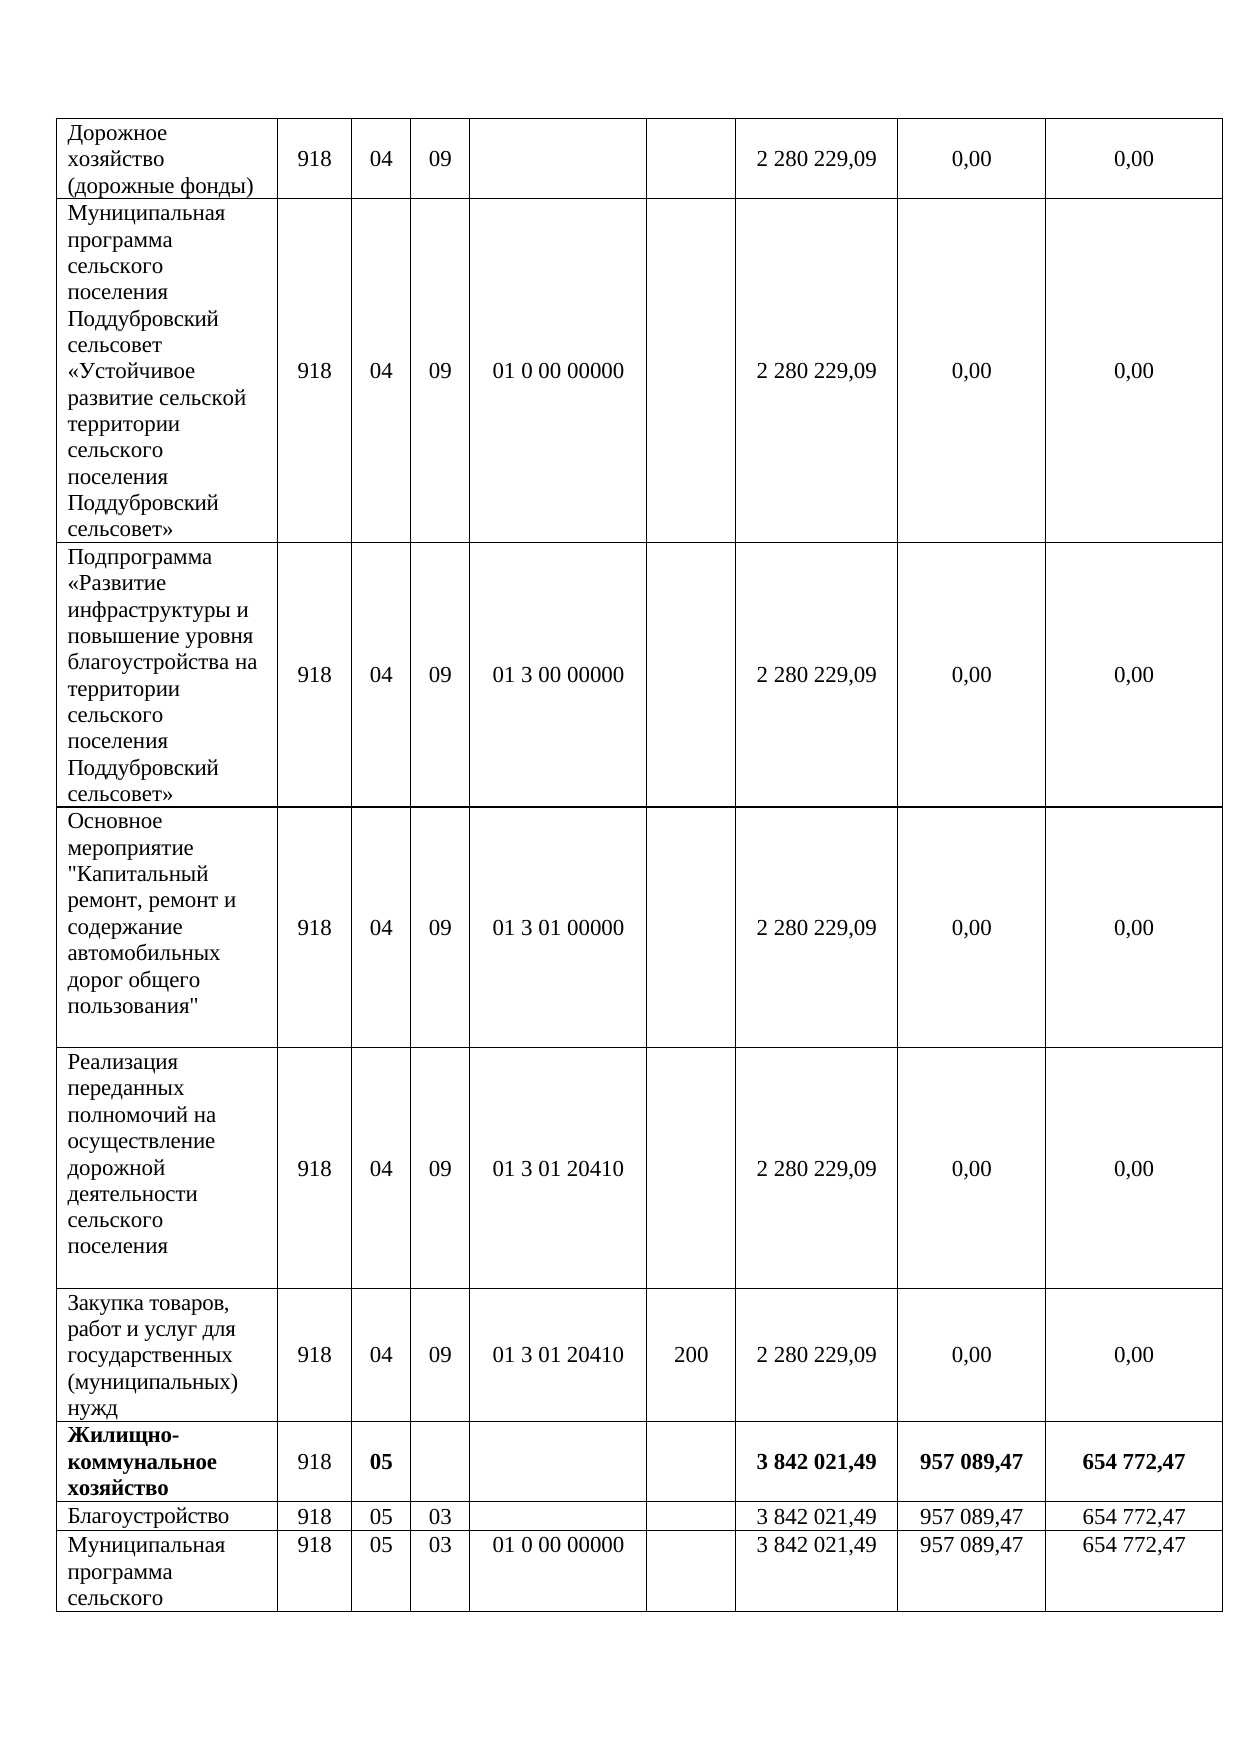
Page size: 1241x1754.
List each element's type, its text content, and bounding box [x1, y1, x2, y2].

table_cell 0,00 [898, 1048, 1045, 1288]
table_cell [470, 1422, 646, 1501]
table_cell 04 [352, 543, 410, 806]
table_cell 05 [352, 1502, 410, 1530]
table_cell 0,00 [1046, 1289, 1222, 1421]
table_cell 01 3 00 00000 [470, 543, 646, 806]
table_cell 09 [411, 808, 469, 1047]
table_cell 05 [352, 1422, 410, 1501]
table_cell 09 [411, 1048, 469, 1288]
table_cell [57, 1531, 277, 1611]
table_cell 3 842 021,49 [736, 1502, 897, 1530]
table_cell 04 [352, 119, 410, 198]
table_cell 09 [411, 119, 469, 198]
table_cell 0,00 [898, 1289, 1045, 1421]
table_cell Основное мероприятие "Капитальный ремонт, ремонт и содержание автомобильных дорог общего пользования" [57, 808, 277, 1047]
table_cell 2 280 229,09 [736, 808, 897, 1047]
table_cell 09 [411, 199, 469, 542]
table_cell 957 089,47 [898, 1422, 1045, 1501]
table_cell 04 [352, 808, 410, 1047]
table_cell 2 280 229,09 [736, 119, 897, 198]
table_cell 0,00 [1046, 543, 1222, 806]
table_cell Благоустройство [57, 1502, 277, 1530]
table_cell 654 772,47 [1046, 1502, 1222, 1530]
table_cell 918 [278, 1502, 351, 1530]
table_cell 04 [352, 199, 410, 542]
table_cell [470, 1502, 646, 1530]
table_cell [647, 1531, 735, 1611]
table_cell [647, 199, 735, 542]
table_cell Подпрограмма «Развитие инфраструктуры и повышение уровня благоустройства на территории сельского поселения Поддубровский сельсовет» [57, 543, 277, 806]
table_cell 654 772,47 [1046, 1422, 1222, 1501]
table_cell 957 089,47 [898, 1502, 1045, 1530]
table_cell Закупка товаров, работ и услуг для государственных (муниципальных) нужд [57, 1289, 277, 1421]
table_cell [647, 119, 735, 198]
table_cell 0,00 [898, 543, 1045, 806]
table_cell 918 [278, 543, 351, 806]
table_cell 957 089,47 [898, 1531, 1045, 1611]
table_cell 918 [278, 1289, 351, 1421]
table_cell [647, 1422, 735, 1501]
table_cell 0,00 [1046, 199, 1222, 542]
table_cell 01 3 01 20410 [470, 1048, 646, 1288]
table_cell 09 [411, 543, 469, 806]
table_cell 2 280 229,09 [736, 1289, 897, 1421]
table_cell 2 280 229,09 [736, 543, 897, 806]
table_cell 0,00 [898, 119, 1045, 198]
table_cell 2 280 229,09 [736, 1048, 897, 1288]
table_cell 918 [278, 808, 351, 1047]
table_cell 654 772,47 [1046, 1531, 1222, 1611]
table_cell [647, 808, 735, 1047]
table_cell 01 3 01 00000 [470, 808, 646, 1047]
table_cell [647, 1502, 735, 1530]
table_cell 918 [278, 1048, 351, 1288]
table_cell 918 [278, 1422, 351, 1501]
table_cell 0,00 [1046, 808, 1222, 1047]
table_cell 918 [278, 119, 351, 198]
table_cell 918 [278, 1531, 351, 1611]
table_cell [647, 1048, 735, 1288]
table_cell [470, 119, 646, 198]
table_cell 3 842 021,49 [736, 1422, 897, 1501]
table_cell 0,00 [1046, 119, 1222, 198]
table_cell Дорожное хозяйство (дорожные фонды) [57, 119, 277, 198]
table_cell [411, 1422, 469, 1501]
table_cell [647, 543, 735, 806]
table_cell 0,00 [898, 199, 1045, 542]
table_cell 01 0 00 00000 [470, 1531, 646, 1611]
table_cell 918 [278, 199, 351, 542]
table_cell 05 [352, 1531, 410, 1611]
table_cell 2 280 229,09 [736, 199, 897, 542]
table_cell 04 [352, 1289, 410, 1421]
table_cell 0,00 [1046, 1048, 1222, 1288]
table_cell Реализация переданных полномочий на осуществление дорожной деятельности сельского поселения [57, 1048, 277, 1288]
table_cell 09 [411, 1289, 469, 1421]
table_cell 01 3 01 20410 [470, 1289, 646, 1421]
table_cell 03 [411, 1531, 469, 1611]
table_cell 04 [352, 1048, 410, 1288]
table_cell Жилищно-коммунальное хозяйство [57, 1422, 277, 1501]
table_cell 200 [647, 1289, 735, 1421]
table_cell 0,00 [898, 808, 1045, 1047]
table_cell 3 842 021,49 [736, 1531, 897, 1611]
table_cell 01 0 00 00000 [470, 199, 646, 542]
table_cell 03 [411, 1502, 469, 1530]
